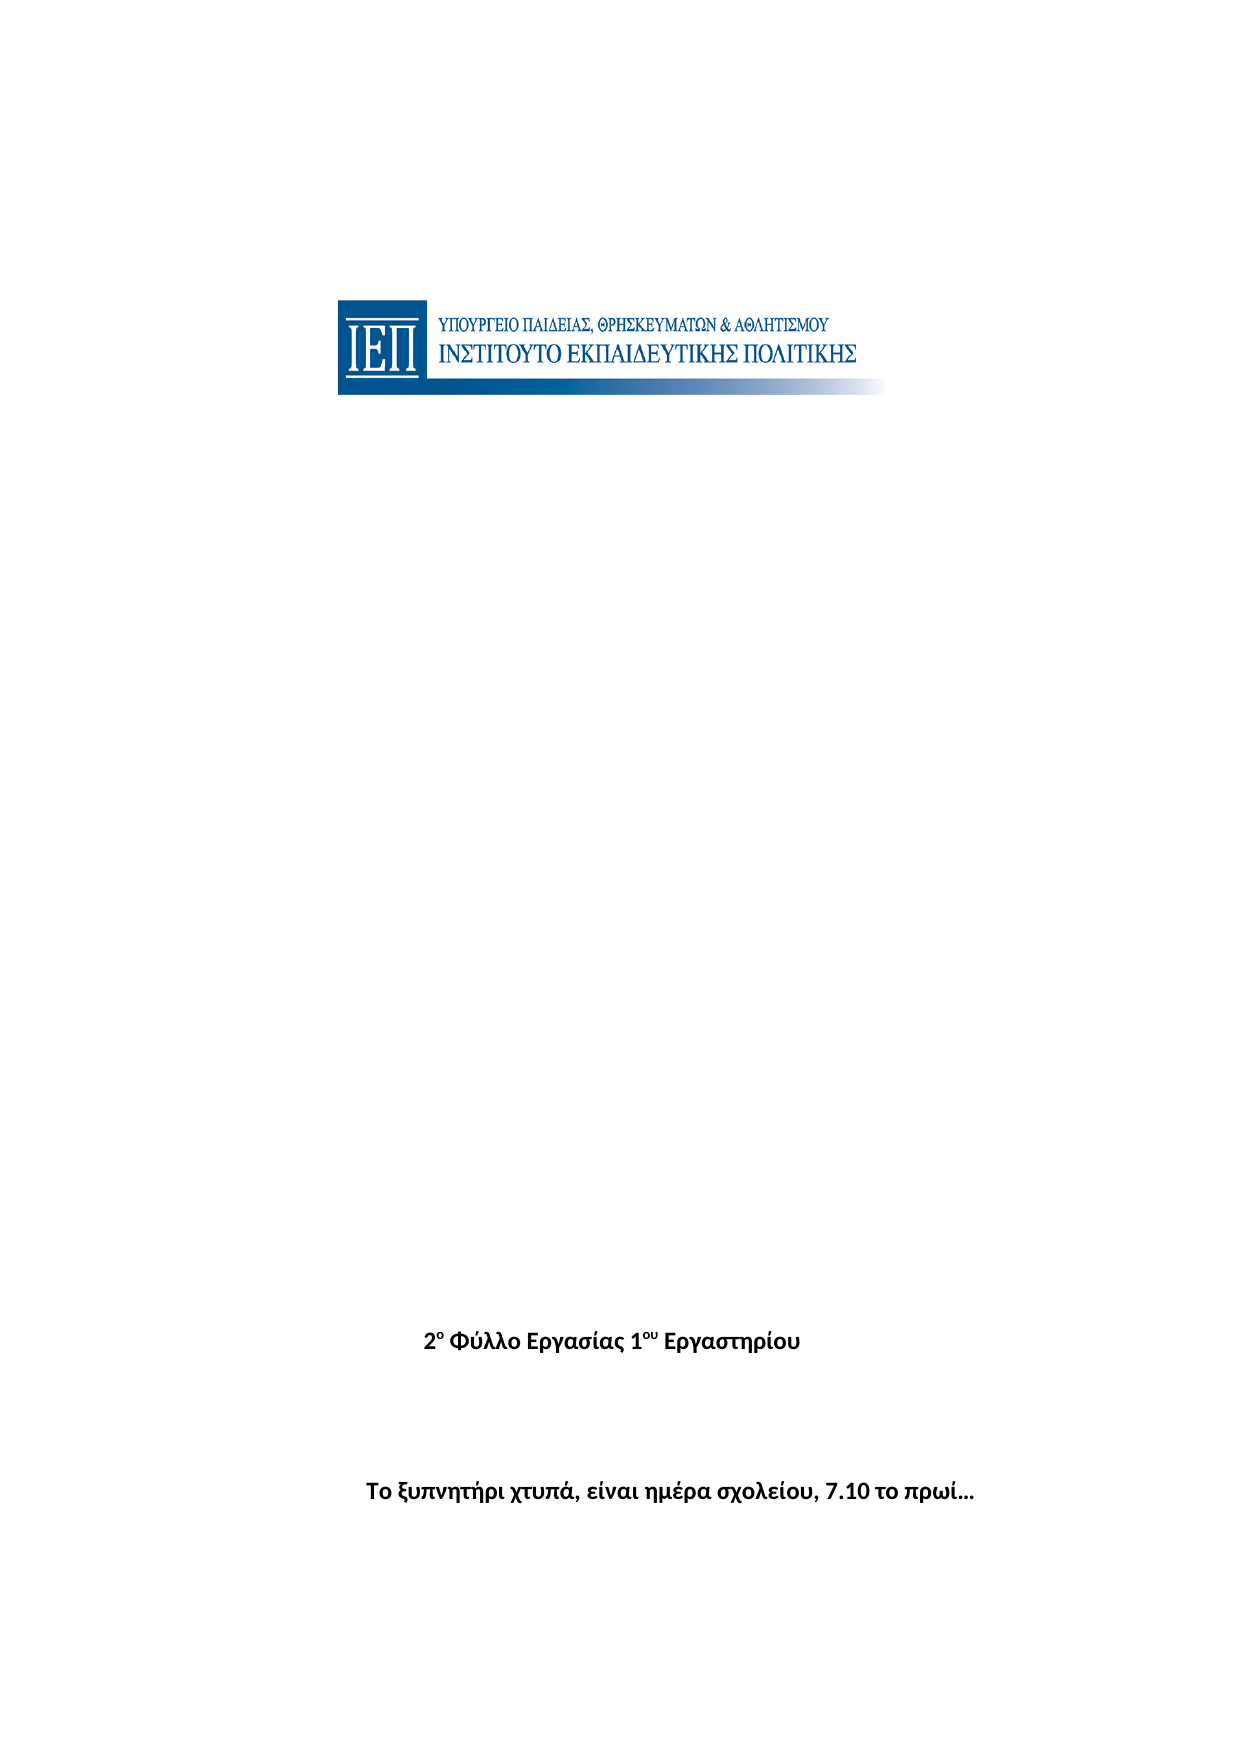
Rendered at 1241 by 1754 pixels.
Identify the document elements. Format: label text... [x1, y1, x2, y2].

text Το ξυπνητήρι χτυπά, είναι ημέρα σχολείου, 7.10 το πρωί… [193, 1475, 1148, 1505]
picture [337, 300, 886, 395]
text 2ο Φύλλο Εργασίας 1ου Εργαστηρίου [75, 1325, 1148, 1355]
